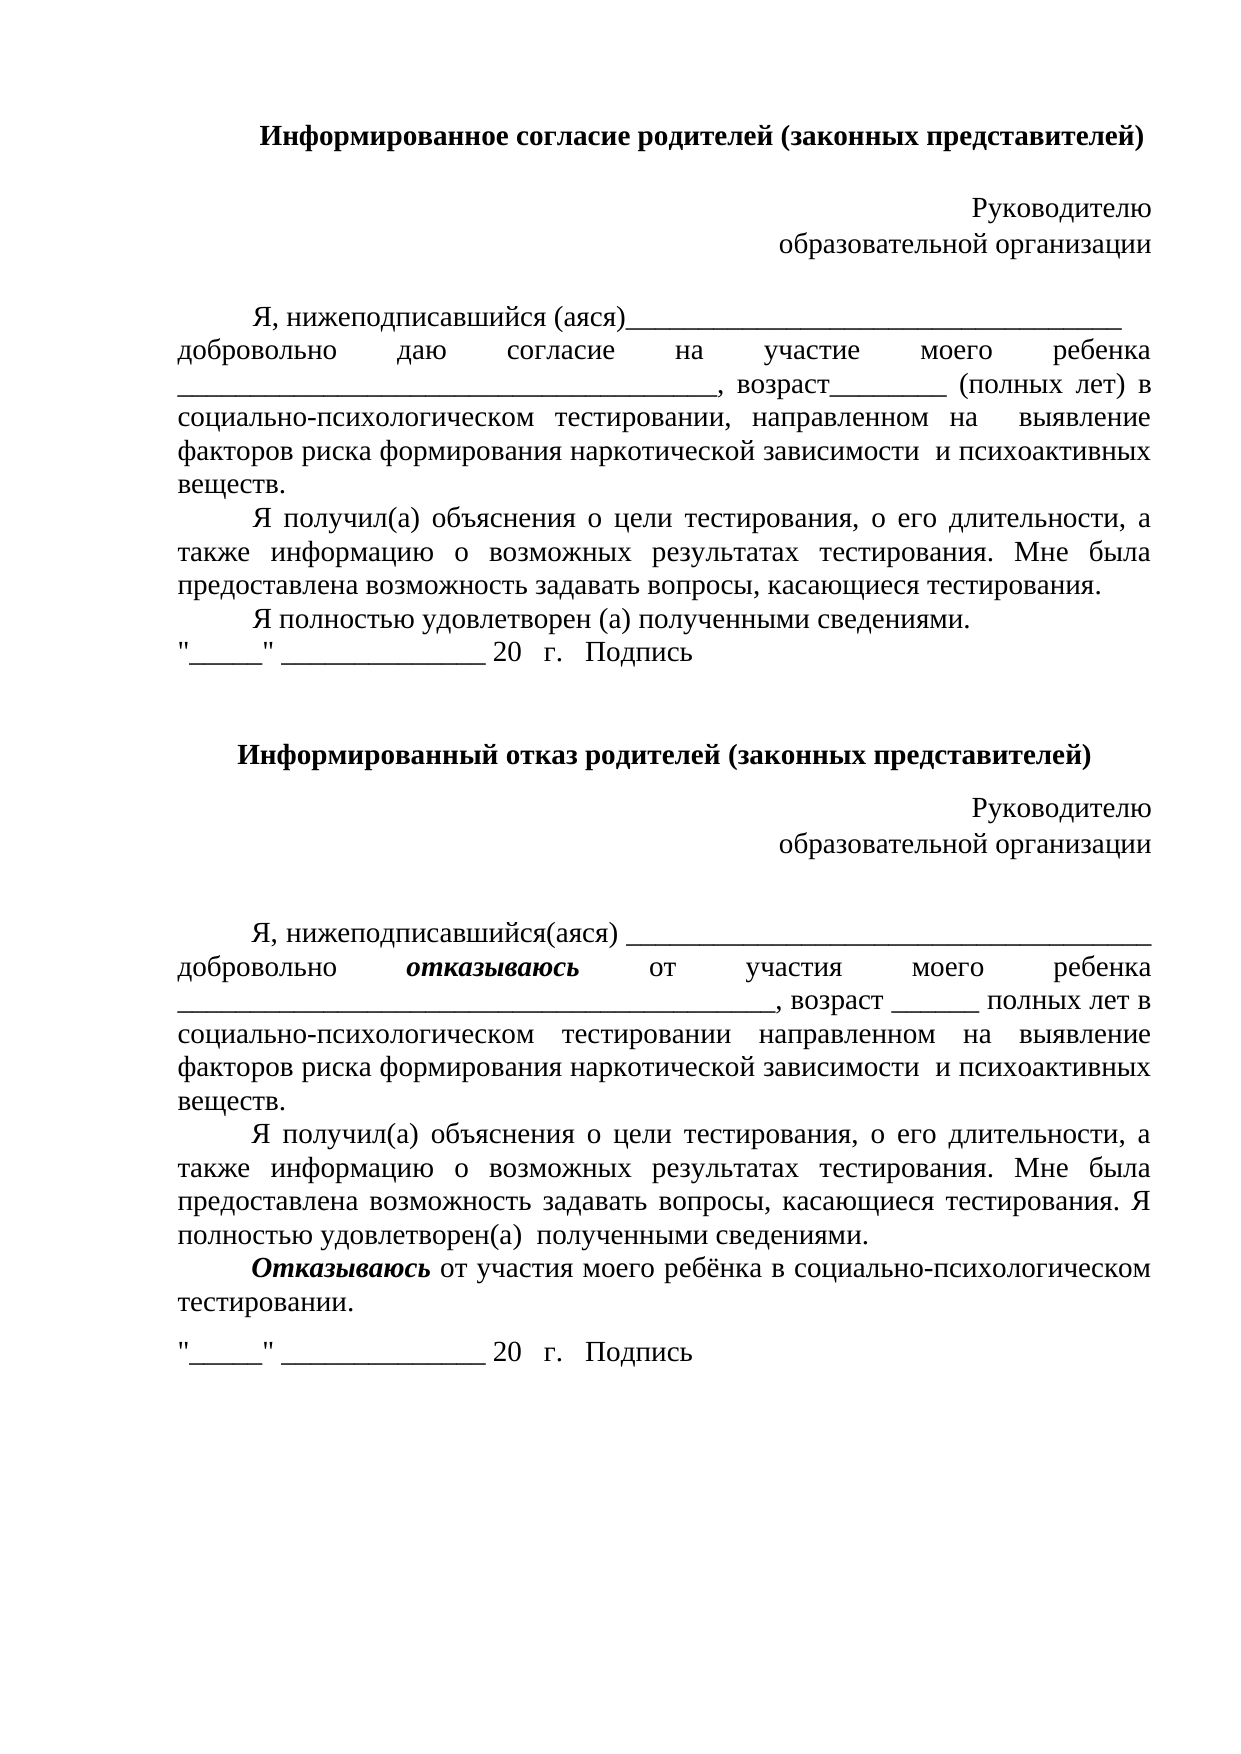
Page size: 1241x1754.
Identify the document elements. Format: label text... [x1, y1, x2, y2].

text образовательной организации [177, 826, 1152, 860]
text Я, нижеподписавшийся(аяся) ____________________________________ добровольно отказываюсь от участия моего ребенка _________________________________________, возраст ______ полных лет в социально-психологическом тестировании направленном на выявление факторов риска формирования наркотической зависимости и психоактивных веществ. [177, 915, 1152, 1116]
text Информированное согласие родителей (законных представителей) [177, 118, 1152, 152]
text Я полностью удовлетворен (а) полученными сведениями. [177, 601, 1152, 634]
text Руководителю [177, 790, 1152, 824]
text Отказываюсь от участия моего ребёнка в социально-психологическом тестировании. [177, 1251, 1152, 1318]
text "_____" ______________ 20 г. Подпись [177, 634, 1152, 668]
text "_____" ______________ 20 г. Подпись [177, 1334, 1152, 1368]
text Я, нижеподписавшийся (аяся)__________________________________ [177, 299, 1152, 332]
text Я получил(а) объяснения о цели тестирования, о его длительности, а также информацию о возможных результатах тестирования. Мне была предоставлена возможность задавать вопросы, касающиеся тестирования. Я полностью удовлетворен(а) полученными сведениями. [177, 1116, 1152, 1251]
text Руководителю [177, 190, 1152, 224]
text Я получил(а) объяснения о цели тестирования, о его длительности, а также информацию о возможных результатах тестирования. Мне была предоставлена возможность задавать вопросы, касающиеся тестирования. [177, 500, 1152, 601]
text образовательной организации [177, 227, 1152, 260]
text добровольно даю согласие на участие моего ребенка _____________________________________, возраст________ (полных лет) в социально-психологическом тестировании, направленном на выявление факторов риска формирования наркотической зависимости и психоактивных веществ. [177, 332, 1152, 500]
text Информированный отказ родителей (законных представителей) [177, 737, 1152, 771]
